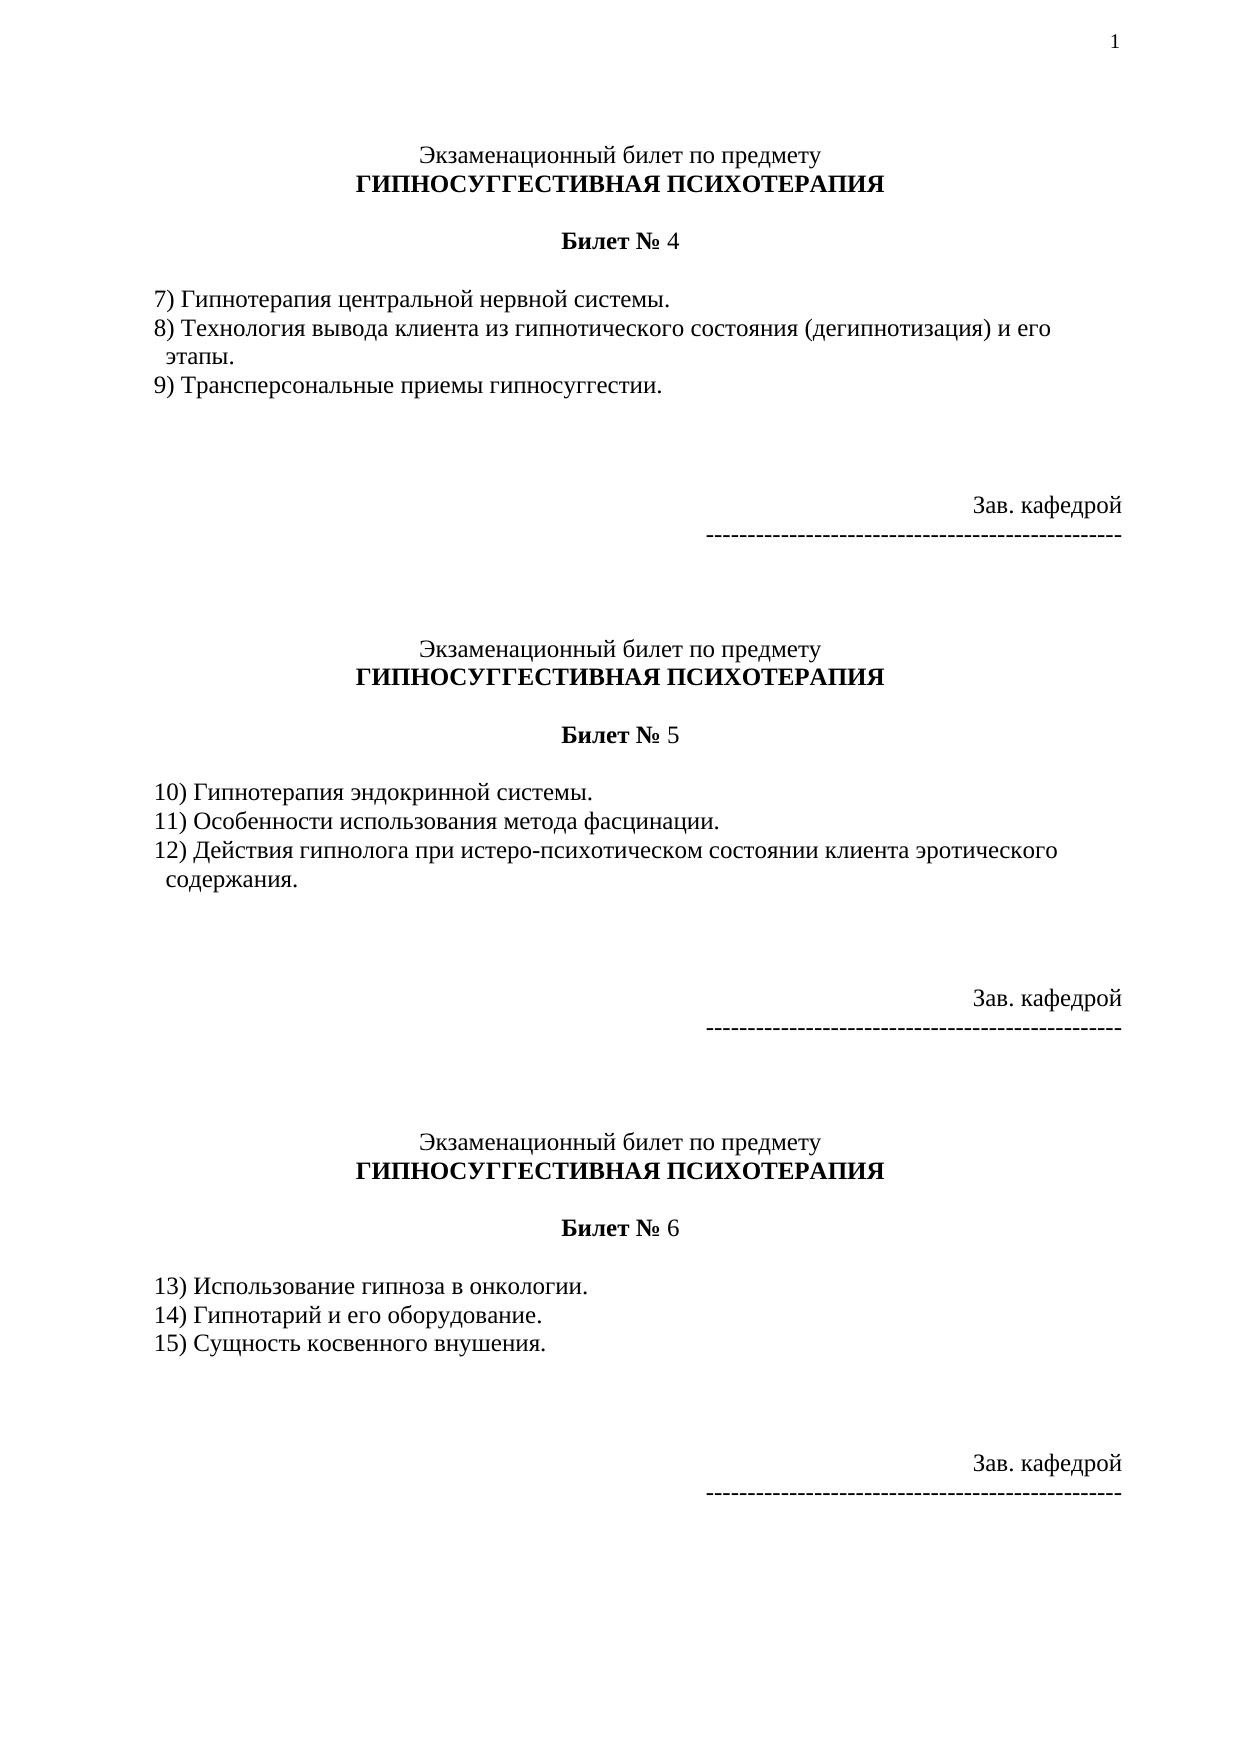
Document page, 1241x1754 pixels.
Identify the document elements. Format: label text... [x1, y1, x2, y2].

text Билет № 5 [118, 720, 1122, 749]
text ГИПНОСУГГЕСТИВНАЯ ПСИХОТЕРАПИЯ [118, 169, 1122, 198]
list Гипнотарий и его оборудование. [153, 1300, 1122, 1328]
text -------------------------------------------------- [118, 1477, 1122, 1506]
list Трансперсональные приемы гипносуггестии. [153, 370, 1122, 399]
text -------------------------------------------------- [118, 519, 1122, 547]
text -------------------------------------------------- [118, 1012, 1122, 1041]
list Сущность косвенного внушения. [153, 1328, 1122, 1357]
text Экзаменационный билет по предмету [118, 140, 1122, 169]
list Гипнотерапия центральной нервной системы. [153, 284, 1122, 313]
list Действия гипнолога при истеро-психотическом состоянии клиента эротического содержания. [153, 835, 1122, 892]
text Зав. кафедрой [118, 1448, 1122, 1477]
text Зав. кафедрой [118, 490, 1122, 519]
list Особенности использования метода фасцинации. [153, 806, 1122, 835]
text ГИПНОСУГГЕСТИВНАЯ ПСИХОТЕРАПИЯ [118, 1156, 1122, 1185]
list Использование гипноза в онкологии. [153, 1271, 1122, 1300]
text Билет № 4 [118, 226, 1122, 255]
list Технология вывода клиента из гипнотического состояния (дегипнотизация) и его этапы. [153, 313, 1122, 370]
text Билет № 6 [118, 1213, 1122, 1242]
text Зав. кафедрой [118, 983, 1122, 1012]
text Экзаменационный билет по предмету [118, 634, 1122, 662]
list Гипнотерапия эндокринной системы. [153, 777, 1122, 806]
text Экзаменационный билет по предмету [118, 1127, 1122, 1156]
text ГИПНОСУГГЕСТИВНАЯ ПСИХОТЕРАПИЯ [118, 662, 1122, 691]
